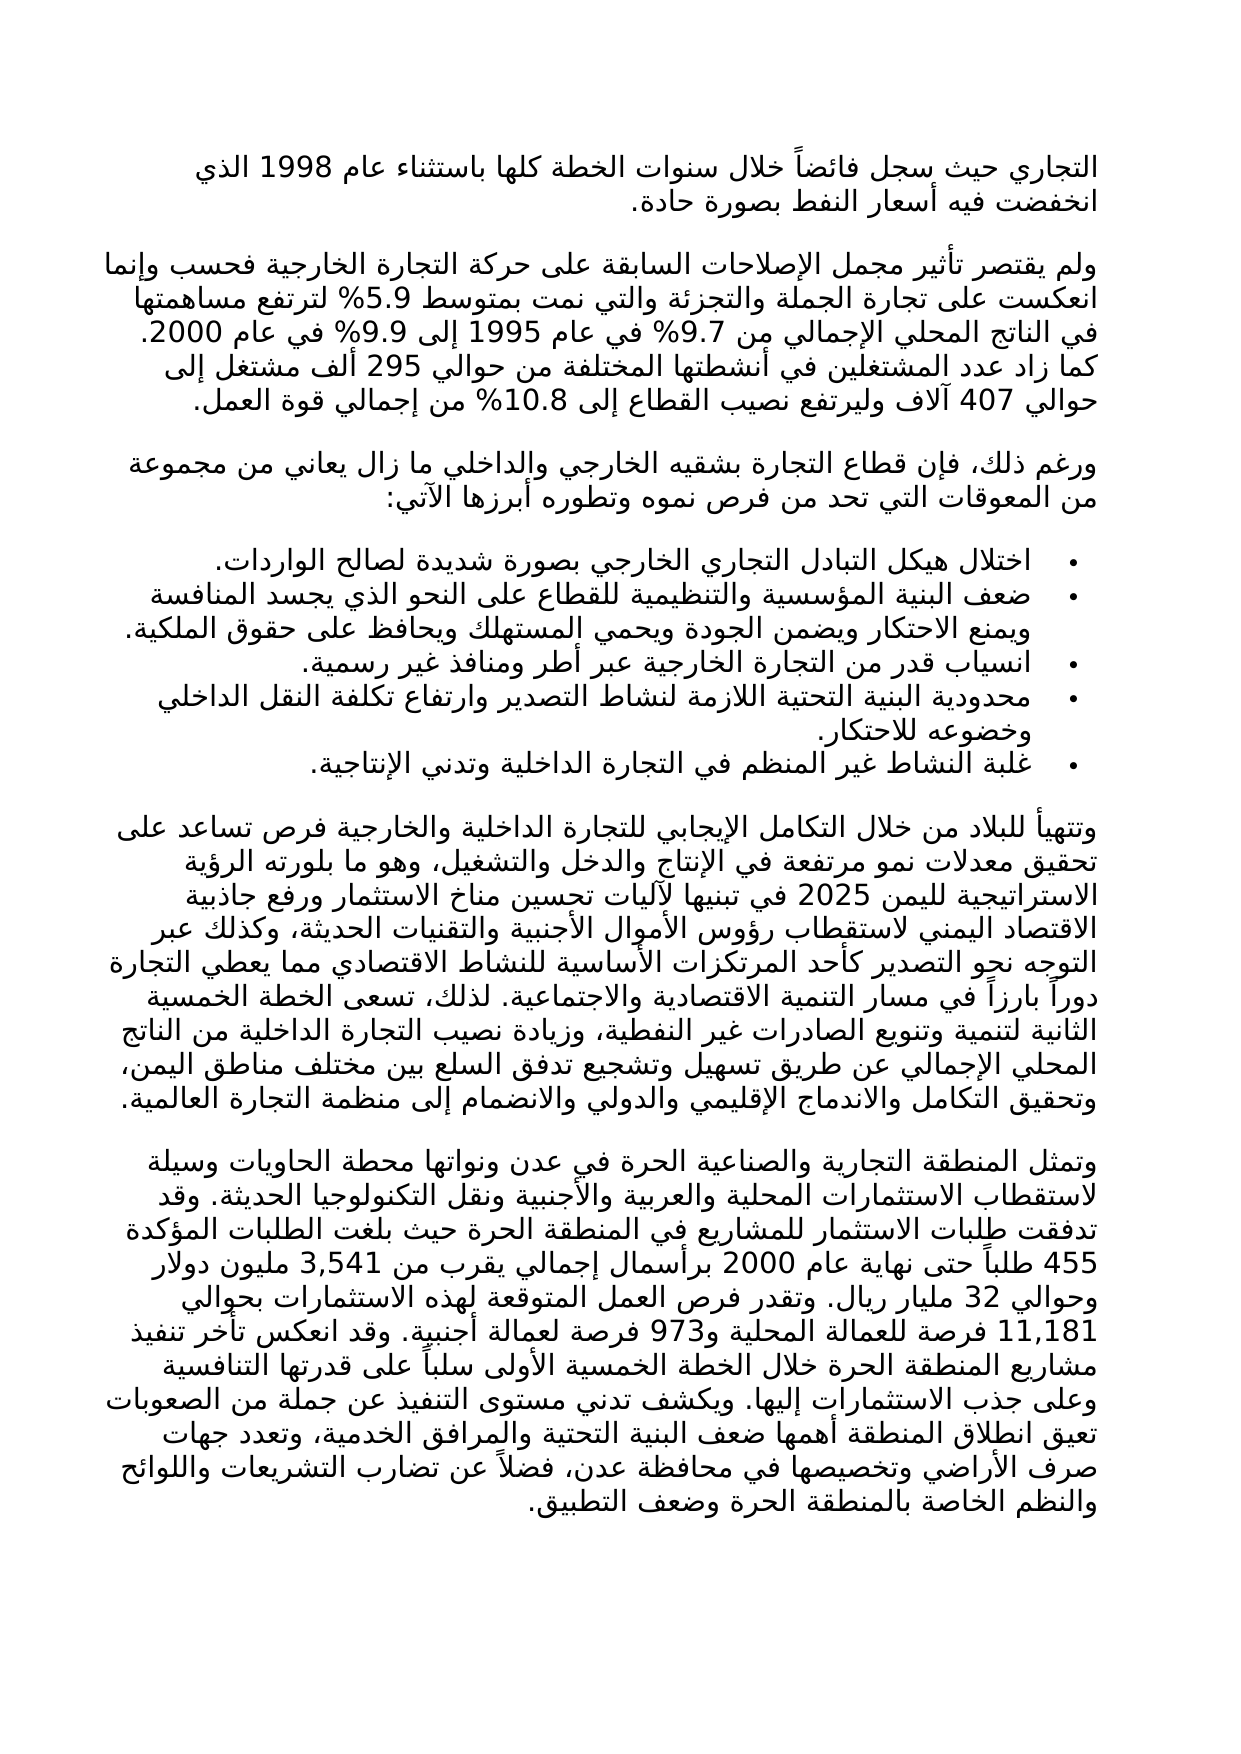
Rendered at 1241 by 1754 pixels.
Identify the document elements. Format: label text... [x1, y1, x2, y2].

text ورغم ذلك، فإن قطاع التجارة بشقيه الخارجي والداخلي ما زال يعاني من مجموعة من المعوقات التي تحد من فرص نموه وتطوره أبرزها الآتي: [97, 446, 1099, 514]
text ولم يقتصر تأثير مجمل الإصلاحات السابقة على حركة التجارة الخارجية فحسب وإنما انعكست على تجارة الجملة والتجزئة والتي نمت بمتوسط 5.9% لترتفع مساهمتها في الناتج المحلي الإجمالي من 9.7% في عام 1995 إلى 9.9% في عام 2000. كما زاد عدد المشتغلين في أنشطتها المختلفة من حوالي 295 ألف مشتغل إلى حوالي 407 آلاف وليرتفع نصيب القطاع إلى 10.8% من إجمالي قوة العمل. [97, 247, 1099, 417]
text وتتهيأ للبلاد من خلال التكامل الإيجابي للتجارة الداخلية والخارجية فرص تساعد على تحقيق معدلات نمو مرتفعة في الإنتاج والدخل والتشغيل، وهو ما بلورته الرؤية الاستراتيجية لليمن 2025 في تبنيها لآليات تحسين مناخ الاستثمار ورفع جاذبية الاقتصاد اليمني لاستقطاب رؤوس الأموال الأجنبية والتقنيات الحديثة، وكذلك عبر التوجه نحو التصدير كأحد المرتكزات الأساسية للنشاط الاقتصادي مما يعطي التجارة دوراً بارزاً في مسار التنمية الاقتصادية والاجتماعية. لذلك، تسعى الخطة الخمسية الثانية لتنمية وتنويع الصادرات غير النفطية، وزيادة نصيب التجارة الداخلية من الناتج المحلي الإجمالي عن طريق تسهيل وتشجيع تدفق السلع بين مختلف مناطق اليمن، وتحقيق التكامل والاندماج الإقليمي والدولي والانضمام إلى منظمة التجارة العالمية. [97, 810, 1099, 1116]
list ضعف البنية المؤسسية والتنظيمية للقطاع على النحو الذي يجسد المنافسة ويمنع الاحتكار ويضمن الجودة ويحمي المستهلك ويحافظ على حقوق الملكية. [89, 577, 1070, 645]
list انسياب قدر من التجارة الخارجية عبر أطر ومنافذ غير رسمية. [89, 645, 1070, 679]
list اختلال هيكل التبادل التجاري الخارجي بصورة شديدة لصالح الواردات. [89, 543, 1070, 577]
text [97, 150, 1099, 218]
list غلبة النشاط غير المنظم في التجارة الداخلية وتدني الإنتاجية. [89, 747, 1070, 781]
list محدودية البنية التحتية اللازمة لنشاط التصدير وارتفاع تكلفة النقل الداخلي وخضوعه للاحتكار. [89, 679, 1070, 747]
text وتمثل المنطقة التجارية والصناعية الحرة في عدن ونواتها محطة الحاويات وسيلة لاستقطاب الاستثمارات المحلية والعربية والأجنبية ونقل التكنولوجيا الحديثة. وقد تدفقت طلبات الاستثمار للمشاريع في المنطقة الحرة حيث بلغت الطلبات المؤكدة 455 طلباً حتى نهاية عام 2000 برأسمال إجمالي يقرب من 3,541 مليون دولار وحوالي 32 مليار ريال. وتقدر فرص العمل المتوقعة لهذه الاستثمارات بحوالي 11,181 فرصة للعمالة المحلية و973 فرصة لعمالة أجنبية. وقد انعكس تأخر تنفيذ مشاريع المنطقة الحرة خلال الخطة الخمسية الأولى سلباً على قدرتها التنافسية وعلى جذب الاستثمارات إليها. ويكشف تدني مستوى التنفيذ عن جملة من الصعوبات تعيق انطلاق المنطقة أهمها ضعف البنية التحتية والمرافق الخدمية، وتعدد جهات صرف الأراضي وتخصيصها في محافظة عدن، فضلاً عن تضارب التشريعات واللوائح والنظم الخاصة بالمنطقة الحرة وضعف التطبيق. [97, 1145, 1099, 1518]
